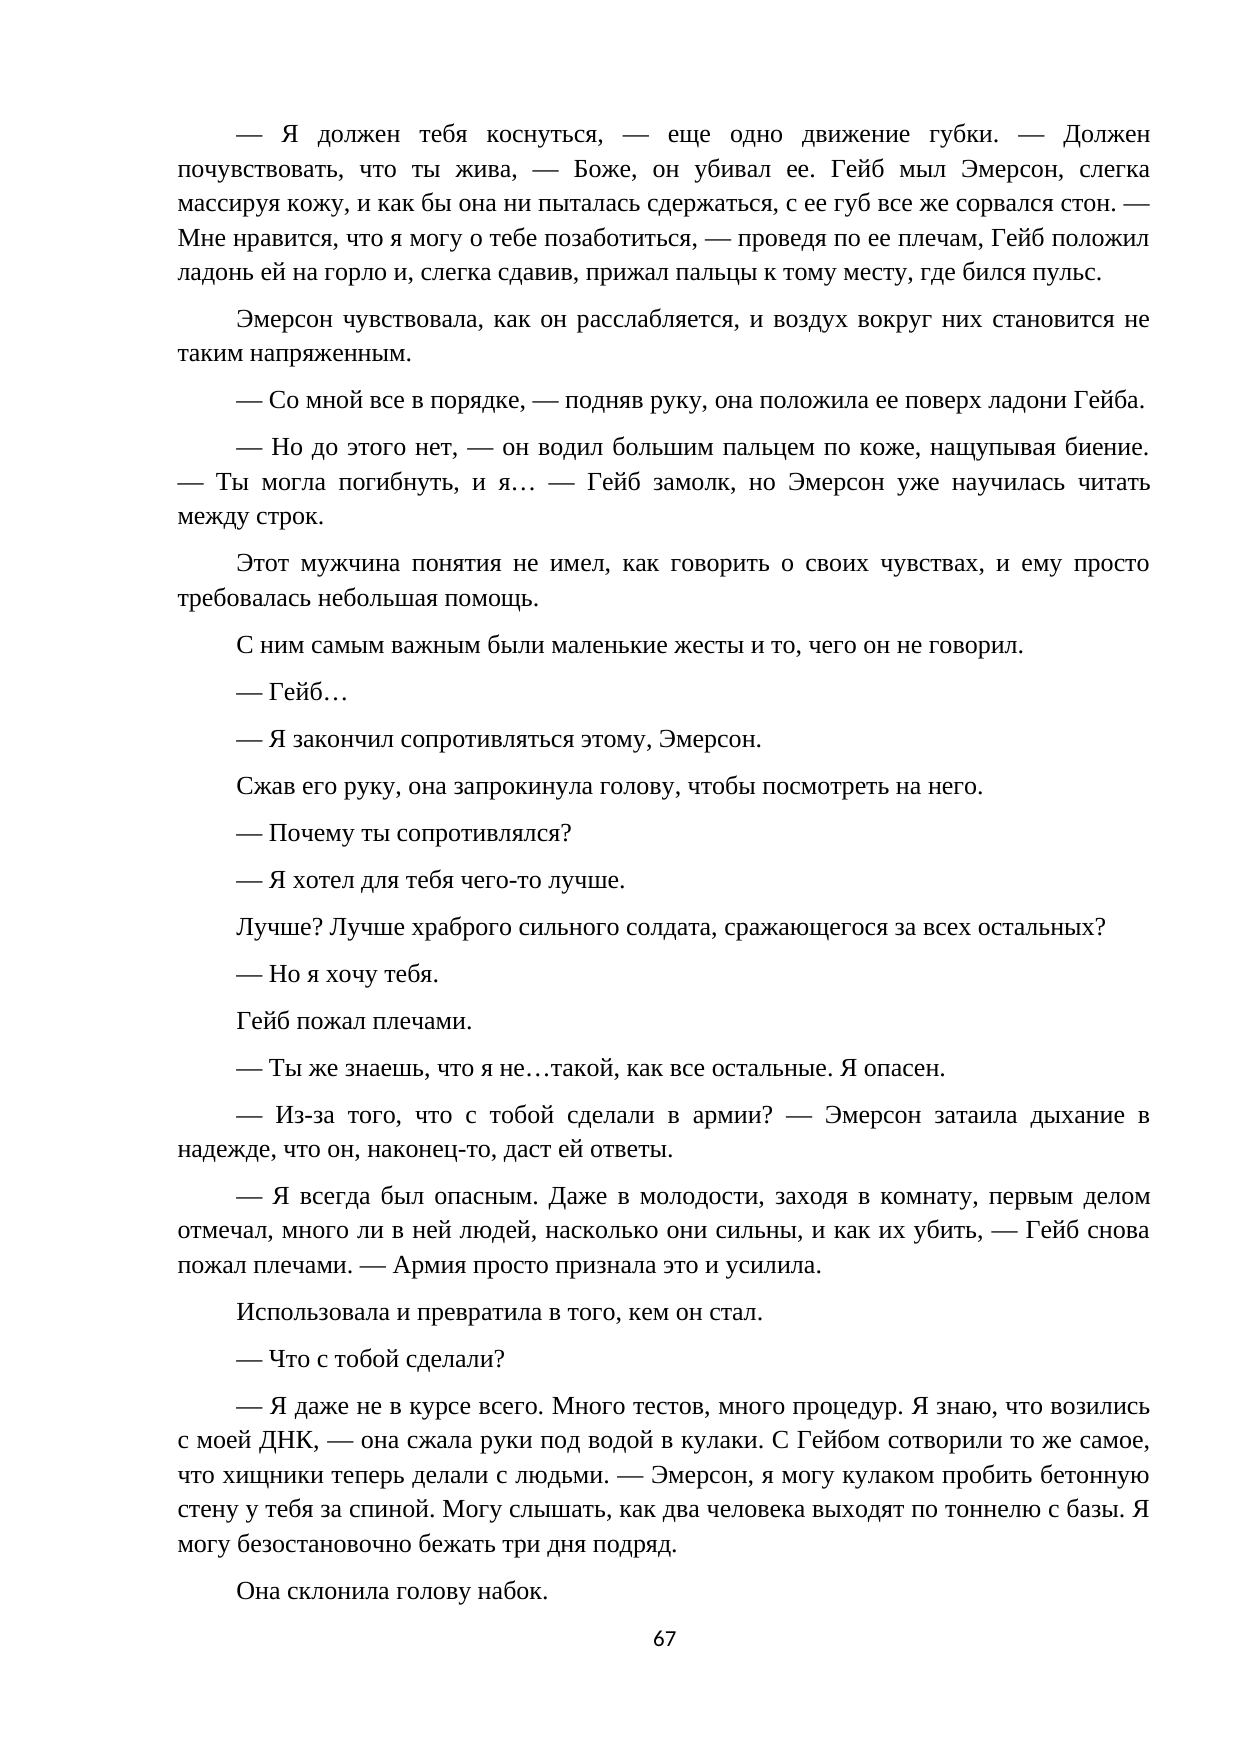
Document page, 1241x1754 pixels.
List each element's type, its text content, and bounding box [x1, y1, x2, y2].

text Она склонила голову набок. [177, 1575, 1152, 1605]
text Гейб пожал плечами. [177, 1005, 1152, 1035]
text — Почему ты сопротивлялся? [177, 817, 1152, 847]
text С ним самым важным были маленькие жесты и то, чего он не говорил. [177, 629, 1152, 659]
text Этот мужчина понятия не имел, как говорить о своих чувствах, и ему просто требовалась небольшая помощь. [177, 547, 1152, 612]
text — Я закончил сопротивляться этому, Эмерсон. [177, 723, 1152, 753]
text — Но до этого нет, — он водил большим пальцем по коже, нащупывая биение. — Ты могла погибнуть, и я… — Гейб замолк, но Эмерсон уже научилась читать между строк. [177, 431, 1152, 530]
text — Гейб… [177, 676, 1152, 706]
text — Но я хочу тебя. [177, 958, 1152, 988]
text — Со мной все в порядке, — подняв руку, она положила ее поверх ладони Гейба. [177, 384, 1152, 414]
text — Из-за того, что с тобой сделали в армии? — Эмерсон затаила дыхание в надежде, что он, наконец-то, даст ей ответы. [177, 1099, 1152, 1163]
text — Я должен тебя коснуться, — еще одно движение губки. — Должен почувствовать, что ты жива, — Боже, он убивал ее. Гейб мыл Эмерсон, слегка массируя кожу, и как бы она ни пыталась сдержаться, с ее губ все же сорвался стон. — Мне нравится, что я могу о тебе позаботиться, — проведя по ее плечам, Гейб положил ладонь ей на горло и, слегка сдавив, прижал пальцы к тому месту, где бился пульс. [177, 118, 1152, 286]
text — Что с тобой сделали? [177, 1343, 1152, 1373]
text — Я всегда был опасным. Даже в молодости, заходя в комнату, первым делом отмечал, много ли в ней людей, насколько они сильны, и как их убить, — Гейб снова пожал плечами. — Армия просто признала это и усилила. [177, 1180, 1152, 1279]
text — Я даже не в курсе всего. Много тестов, много процедур. Я знаю, что возились с моей ДНК, — она сжала руки под водой в кулаки. С Гейбом сотворили то же самое, что хищники теперь делали с людьми. — Эмерсон, я могу кулаком пробить бетонную стену у тебя за спиной. Могу слышать, как два человека выходят по тоннелю с базы. Я могу безостановочно бежать три дня подряд. [177, 1390, 1152, 1558]
text Эмерсон чувствовала, как он расслабляется, и воздух вокруг них становится не таким напряженным. [177, 303, 1152, 367]
text — Ты же знаешь, что я не…такой, как все остальные. Я опасен. [177, 1052, 1152, 1082]
text Лучше? Лучше храброго сильного солдата, сражающегося за всех остальных? [177, 911, 1152, 941]
text Сжав его руку, она запрокинула голову, чтобы посмотреть на него. [177, 770, 1152, 800]
text Использовала и превратила в того, кем он стал. [177, 1296, 1152, 1326]
text — Я хотел для тебя чего-то лучше. [177, 864, 1152, 894]
